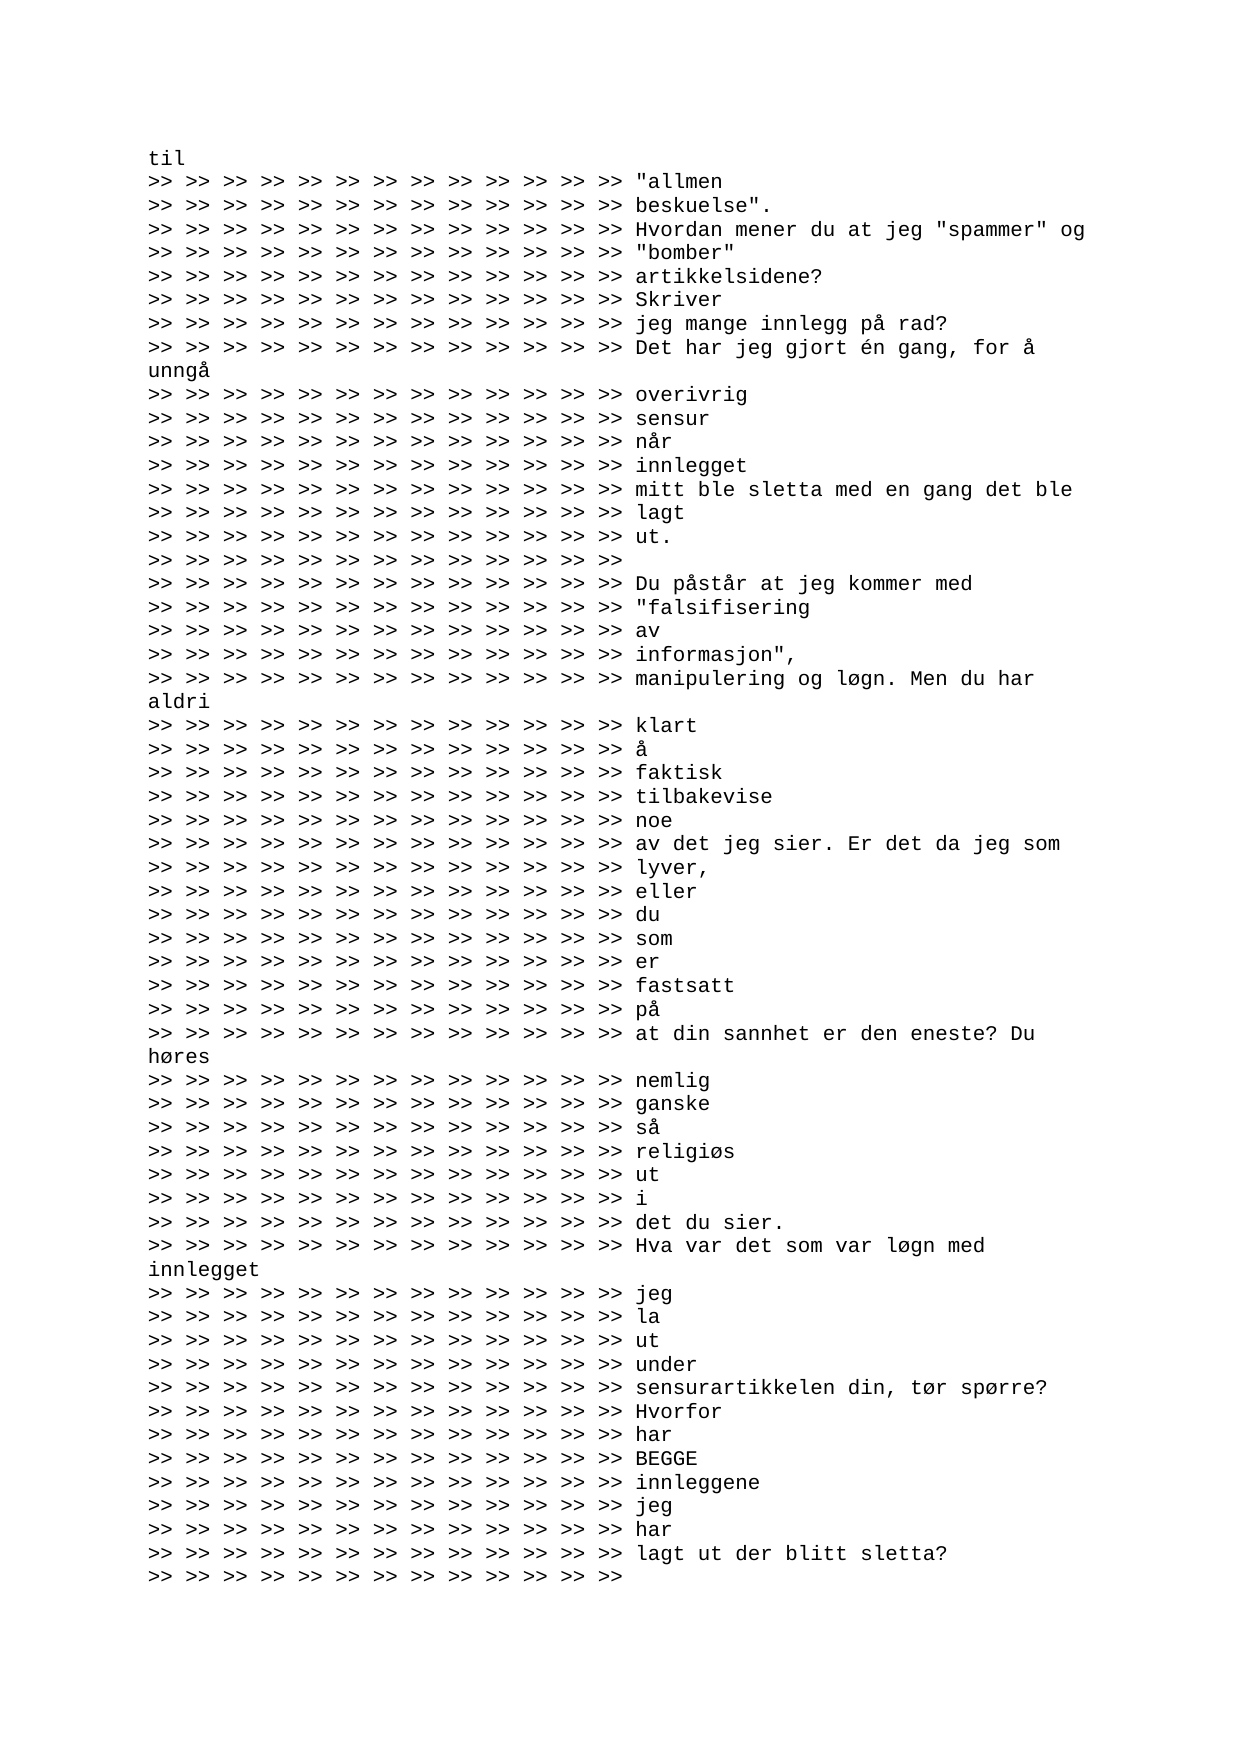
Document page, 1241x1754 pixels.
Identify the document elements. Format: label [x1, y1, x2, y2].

text [148, 148, 1093, 1590]
